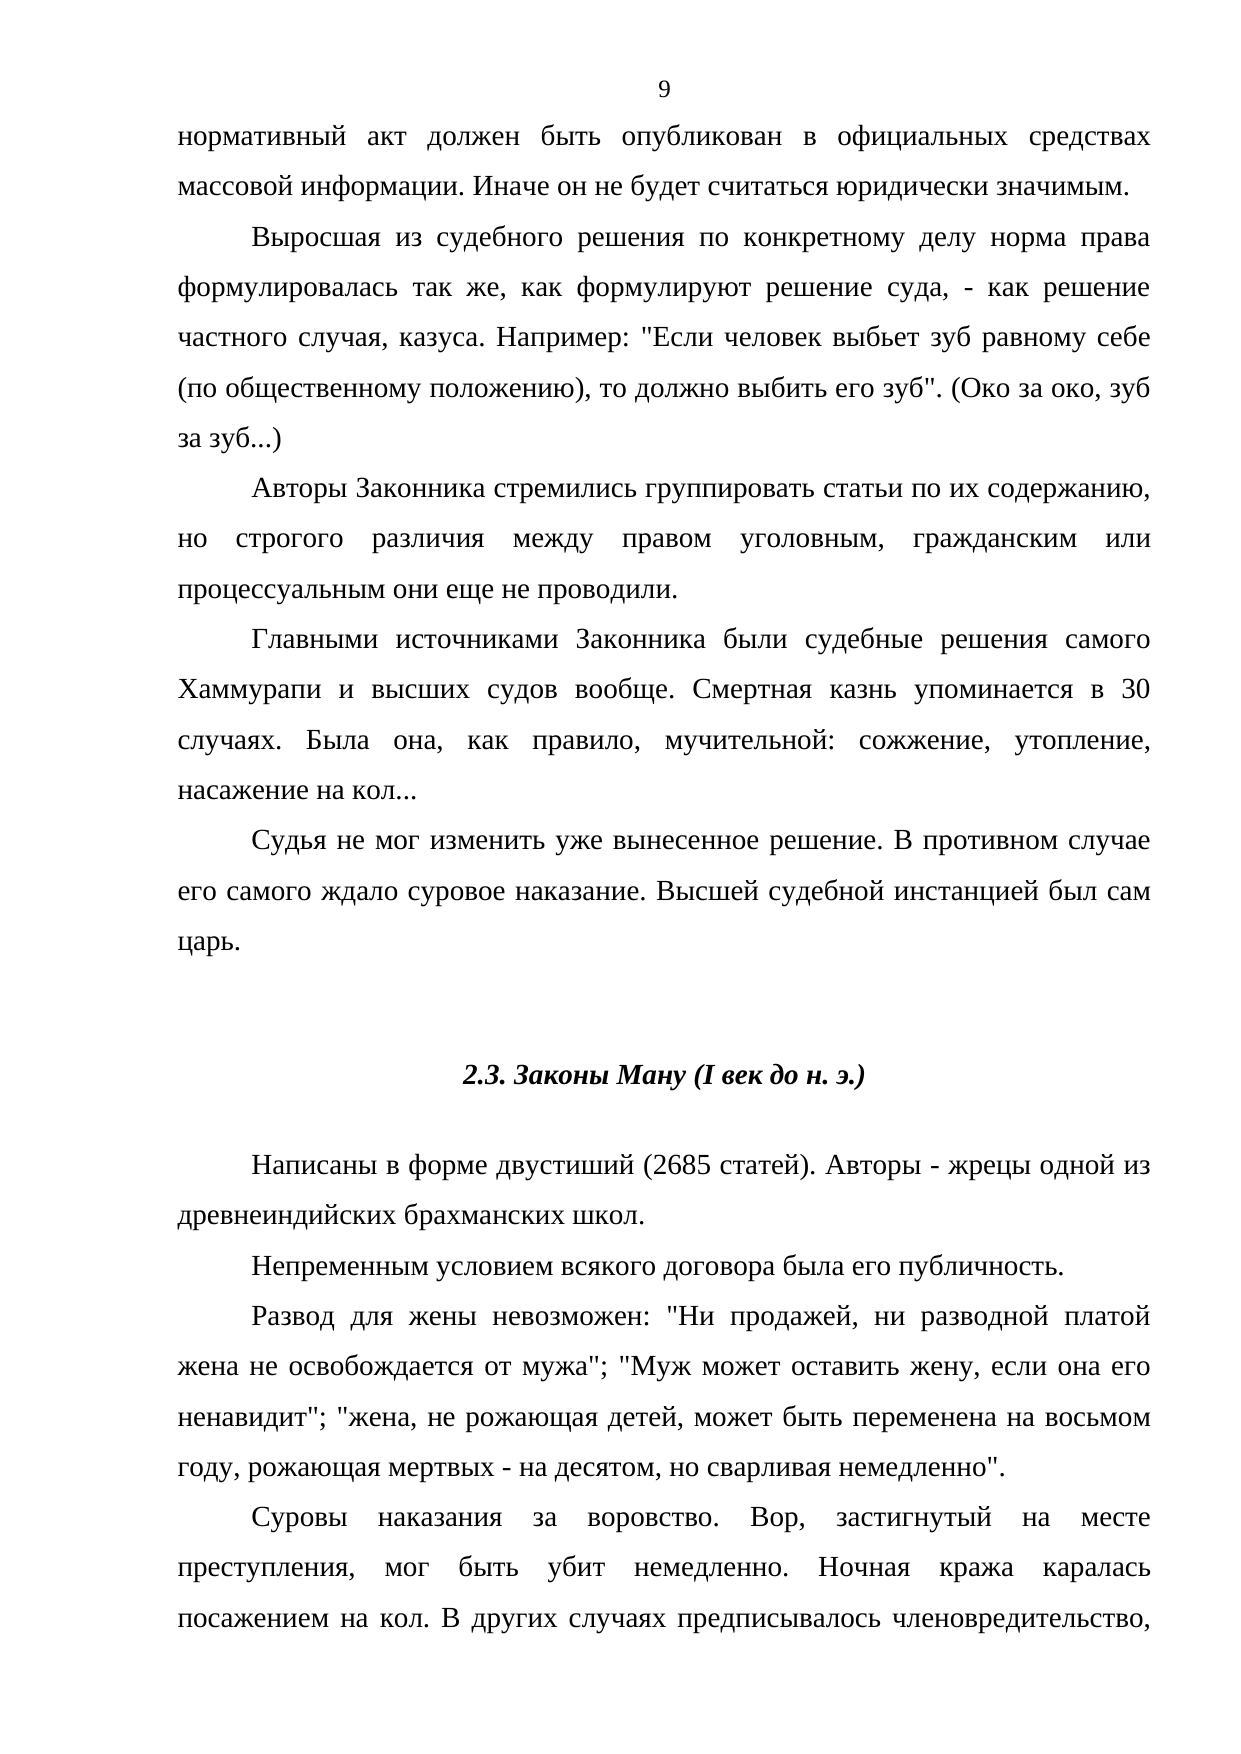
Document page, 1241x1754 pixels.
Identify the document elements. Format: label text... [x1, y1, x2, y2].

text Судья не мог изменить уже вынесенное решение. В противном случае его самого ждало суровое наказание. Высшей судебной инстанцией был сам царь. [177, 822, 1152, 957]
text Авторы Законника стремились группировать статьи по их содержанию, но строгого различия между правом уголовным, гражданским или процессуальным они еще не проводили. [177, 470, 1152, 604]
text Выросшая из судебного решения по конкретному делу норма права формулировалась так же, как формулируют решение суда, - как решение частного случая, казуса. Например: "Если человек выбьет зуб равному себе (по общественному положению), то должно выбить его зуб". (Око за око, зуб за зуб...) [177, 219, 1152, 453]
text Написаны в форме двустиший (2685 статей). Авторы - жрецы одной из древнеиндийских брахманских школ. [177, 1147, 1152, 1231]
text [177, 118, 1152, 202]
text Непременным условием всякого договора была его публичность. [177, 1248, 1152, 1281]
text Развод для жены невозможен: "Ни продажей, ни разводной платой жена не освобождается от мужа"; "Муж может оставить жену, если она его ненавидит"; "жена, не рожающая детей, может быть переменена на восьмом году, рожающая мертвых - на десятом, но сварливая немедленно". [177, 1298, 1152, 1482]
subtitle 2.3. Законы Ману (I век до н. э.) [177, 1057, 1152, 1091]
text Главными источниками Законника были судебные решения самого Хаммурапи и высших судов вообще. Смертная казнь упоминается в 30 случаях. Была она, как правило, мучительной: сожжение, утопление, насажение на кол... [177, 621, 1152, 806]
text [177, 1499, 1152, 1633]
